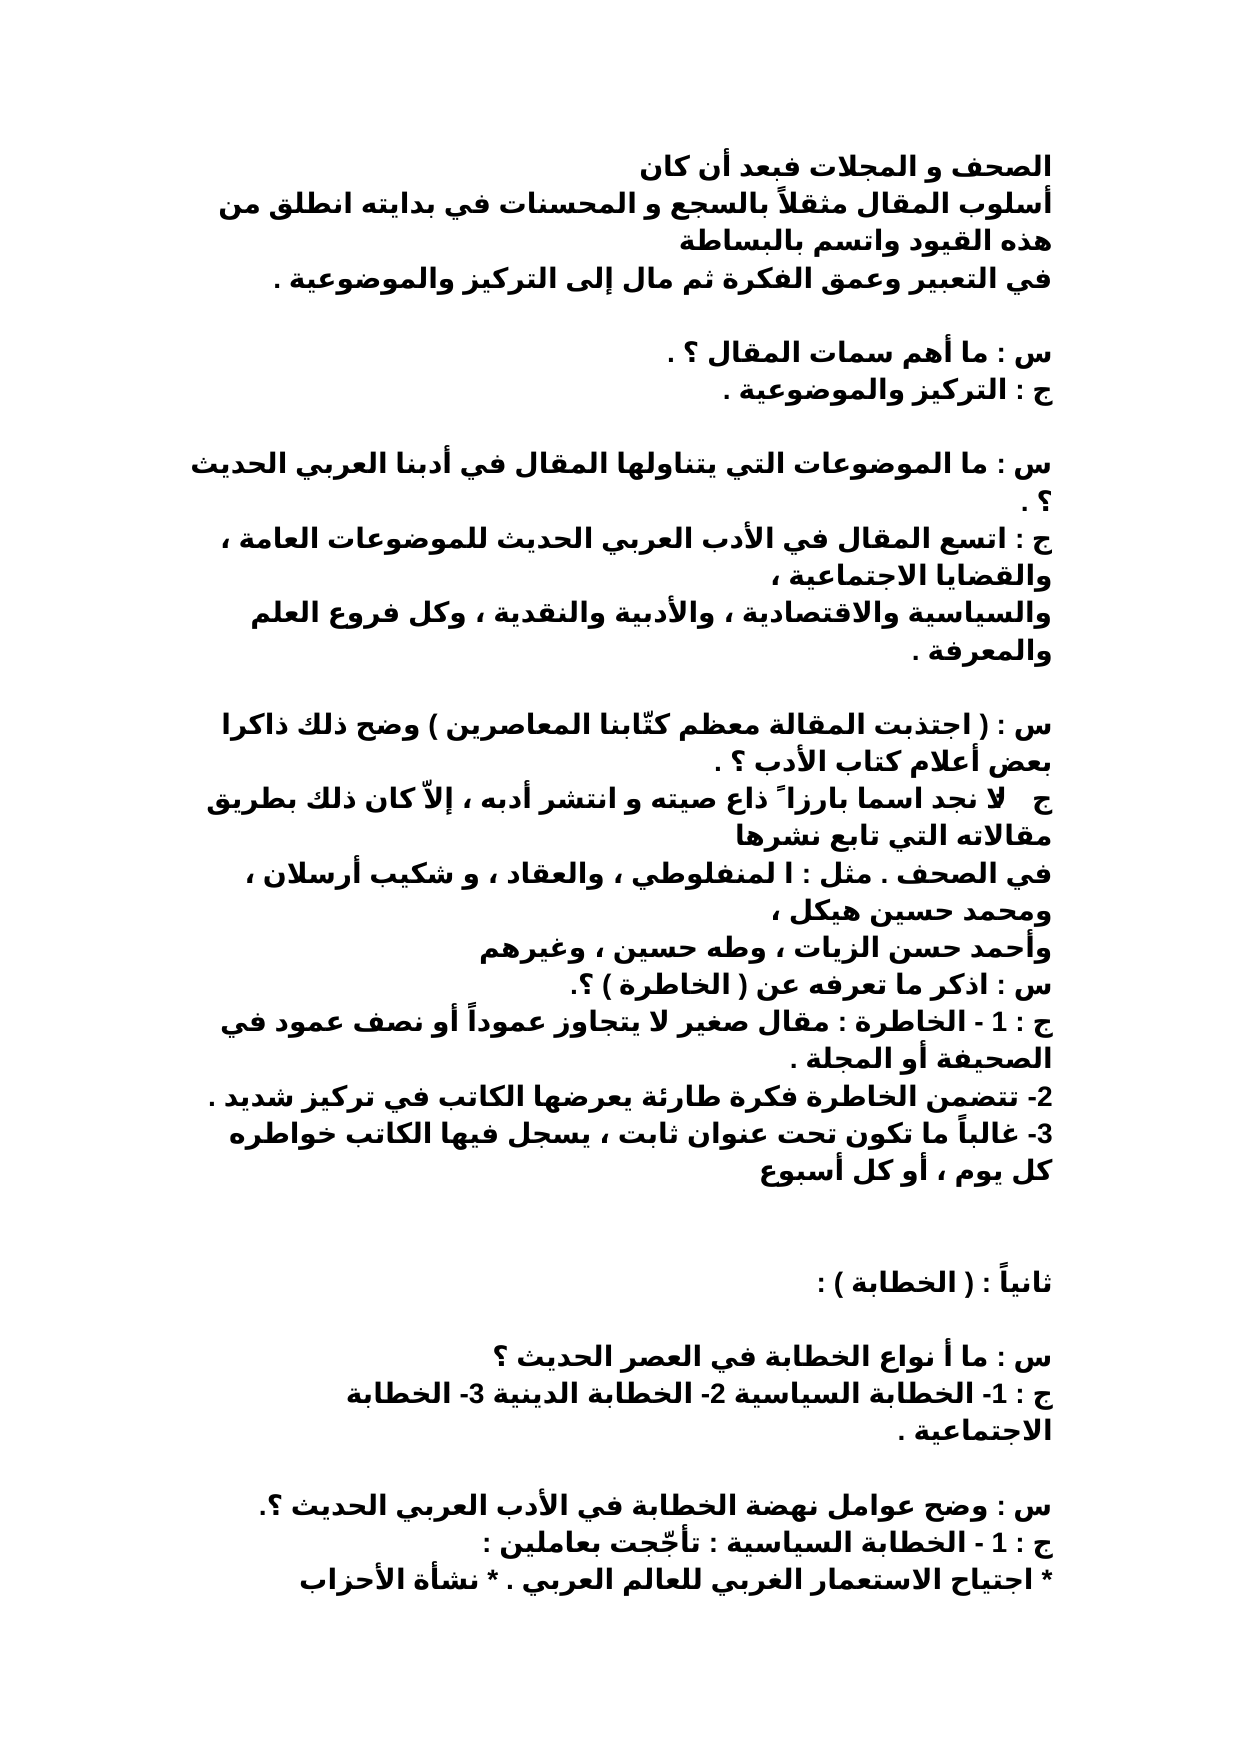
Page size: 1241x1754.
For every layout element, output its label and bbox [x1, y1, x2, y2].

text [187, 150, 1053, 1596]
